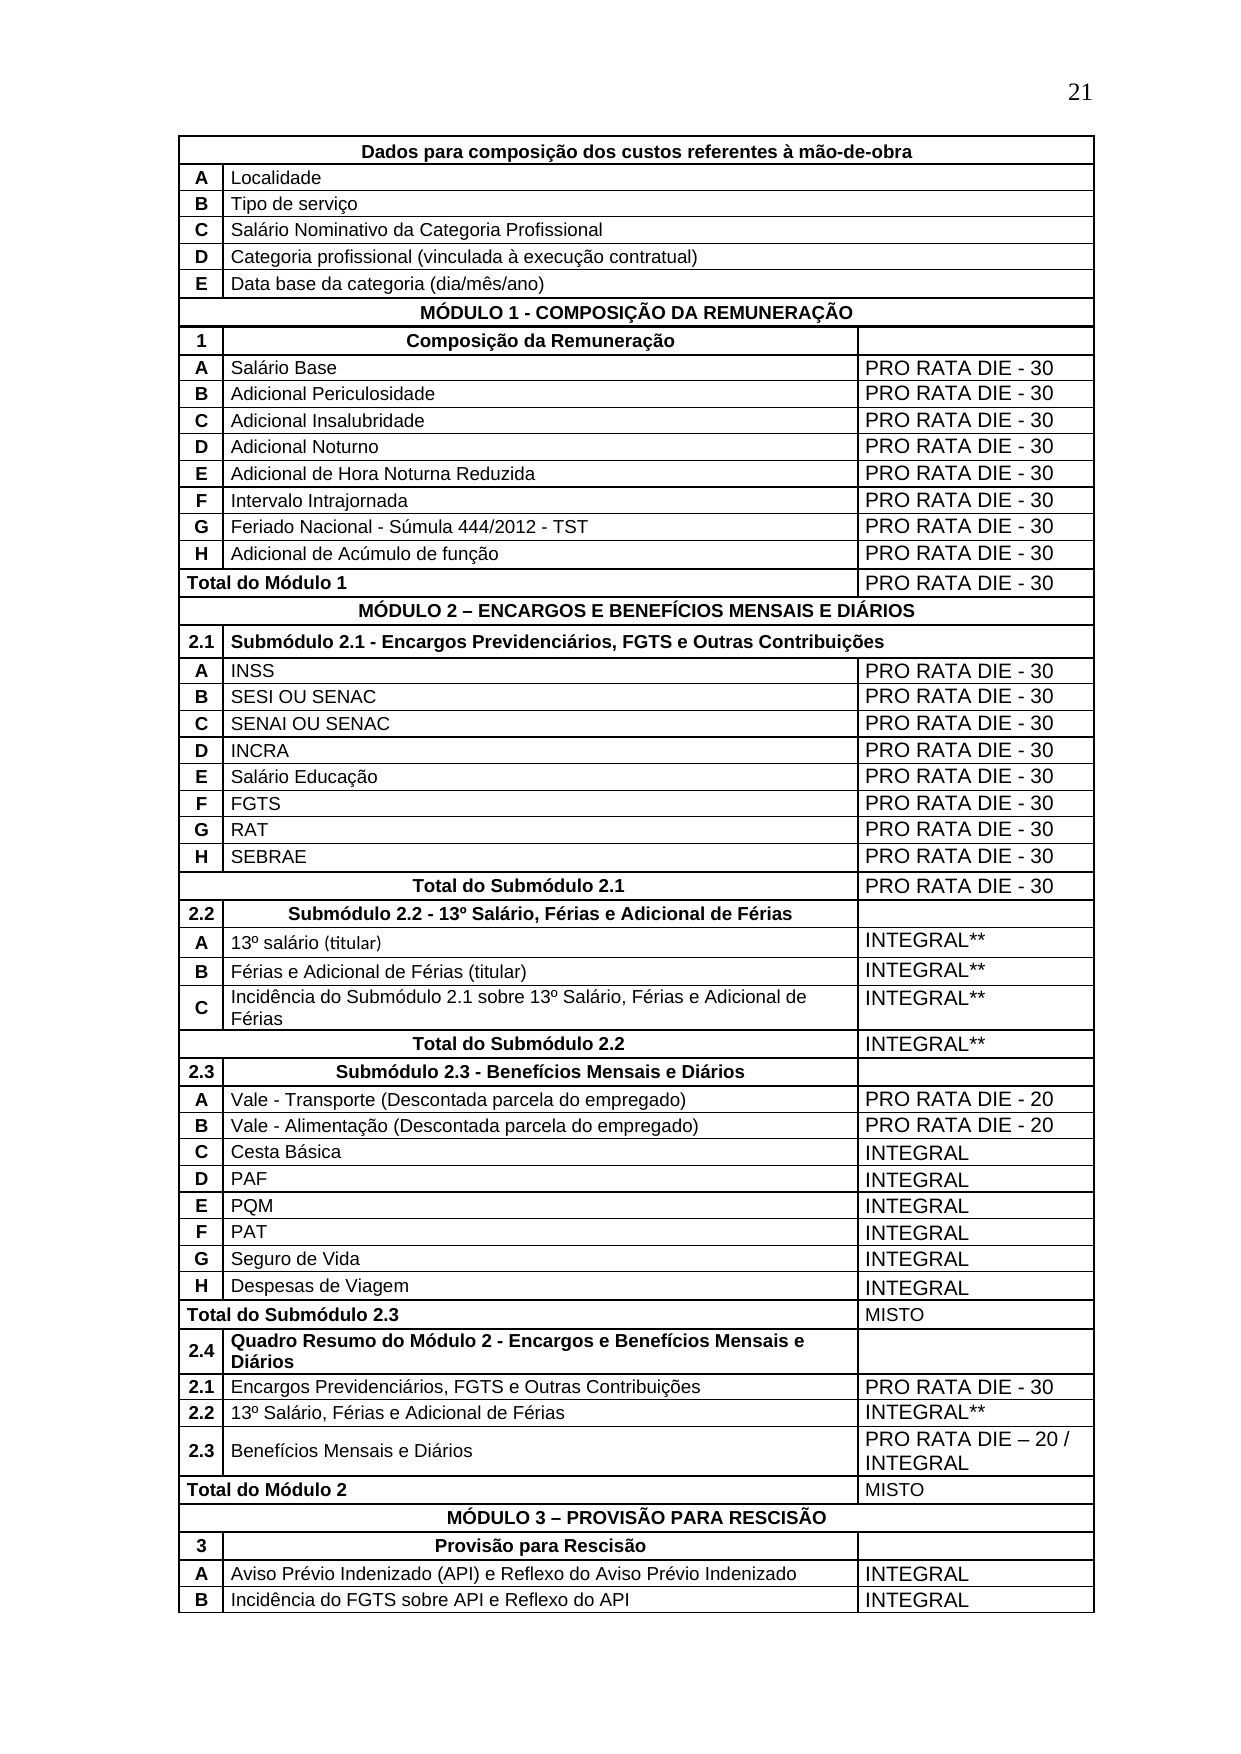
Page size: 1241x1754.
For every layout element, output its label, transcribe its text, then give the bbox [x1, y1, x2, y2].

table_cell 13º salário (titular) [224, 928, 857, 957]
table_cell F [180, 488, 222, 513]
table_cell Encargos Previdenciários, FGTS e Outras Contribuições [224, 1375, 857, 1399]
table_cell PRO RATA DIE - 30 [859, 488, 1093, 513]
table_cell 2.1 [180, 626, 222, 657]
table_cell Localidade [224, 165, 1093, 189]
table_cell INTEGRAL [859, 1246, 1093, 1271]
table_cell MÓDULO 2 – ENCARGOS E BENEFÍCIOS MENSAIS E DIÁRIOS [180, 598, 1093, 624]
table_cell D [180, 1166, 222, 1191]
table_cell INTEGRAL** [859, 958, 1093, 985]
table_cell SESI OU SENAC [224, 684, 857, 710]
table_cell 2.3 [180, 1427, 222, 1475]
table_cell [859, 1330, 1093, 1373]
table_cell 3 [180, 1533, 222, 1559]
table_cell C [180, 1139, 222, 1165]
table_cell PRO RATA DIE - 30 [859, 434, 1093, 460]
table_cell B [180, 684, 222, 710]
table_cell Adicional de Hora Noturna Reduzida [224, 461, 857, 486]
table_cell PRO RATA DIE - 30 [859, 873, 1093, 899]
table_cell PAT [224, 1219, 857, 1244]
table_cell Incidência do Submódulo 2.1 sobre 13º Salário, Férias e Adicional de Férias [224, 986, 857, 1029]
table_cell E [180, 764, 222, 789]
table_cell PRO RATA DIE - 30 [859, 381, 1093, 407]
table_cell MISTO [859, 1301, 1093, 1327]
table_cell A [180, 1561, 222, 1586]
table_cell C [180, 986, 222, 1029]
table_cell PRO RATA DIE - 30 [859, 1375, 1093, 1399]
table_cell [859, 1533, 1093, 1559]
table_cell F [180, 1219, 222, 1244]
table_cell A [180, 928, 222, 957]
table_cell 2.2 [180, 901, 222, 927]
table_cell D [180, 244, 222, 269]
table_cell INTEGRAL** [859, 1031, 1093, 1057]
table_cell Intervalo Intrajornada [224, 488, 857, 513]
table_cell Adicional Periculosidade [224, 381, 857, 407]
table_cell RAT [224, 817, 857, 843]
table_cell [859, 1059, 1093, 1085]
table_cell Total do Módulo 2 [180, 1477, 857, 1503]
table_cell G [180, 817, 222, 843]
table_cell PRO RATA DIE – 20 / INTEGRAL [859, 1427, 1093, 1475]
table_cell PRO RATA DIE - 30 [859, 659, 1093, 683]
table_cell Aviso Prévio Indenizado (API) e Reflexo do Aviso Prévio Indenizado [224, 1561, 857, 1586]
table_cell PRO RATA DIE - 30 [859, 514, 1093, 539]
table_cell INTEGRAL [859, 1272, 1093, 1299]
table_cell INTEGRAL [859, 1561, 1093, 1586]
table_cell H [180, 541, 222, 568]
table_cell 2.3 [180, 1059, 222, 1085]
table_cell INSS [224, 659, 857, 683]
table_cell Salário Educação [224, 764, 857, 789]
table_cell Adicional Insalubridade [224, 408, 857, 433]
table_cell PRO RATA DIE - 20 [859, 1113, 1093, 1138]
table_cell H [180, 844, 222, 871]
table_cell Salário Nominativo da Categoria Profissional [224, 217, 1093, 243]
table_cell PRO RATA DIE - 30 [859, 844, 1093, 871]
table_cell INTEGRAL** [859, 928, 1093, 957]
table_cell 2.1 [180, 1375, 222, 1399]
table_cell E [180, 1193, 222, 1218]
table_cell PRO RATA DIE - 30 [859, 791, 1093, 816]
table_cell Categoria profissional (vinculada à execução contratual) [224, 244, 1093, 269]
table_cell INTEGRAL** [859, 986, 1093, 1029]
table_cell C [180, 711, 222, 736]
table_cell Adicional de Acúmulo de função [224, 541, 857, 568]
table_cell Submódulo 2.2 - 13º Salário, Férias e Adicional de Férias [224, 901, 857, 927]
table_cell Total do Submódulo 2.1 [180, 873, 857, 899]
table_cell [859, 328, 1093, 353]
table_cell E [180, 461, 222, 486]
table_cell G [180, 1246, 222, 1271]
table_cell PRO RATA DIE - 30 [859, 817, 1093, 843]
table_cell PRO RATA DIE - 30 [859, 408, 1093, 433]
table_cell Férias e Adicional de Férias (titular) [224, 958, 857, 985]
table_cell Despesas de Viagem [224, 1272, 857, 1299]
table_cell Total do Módulo 1 [180, 570, 857, 596]
table_cell B [180, 958, 222, 985]
table_cell SEBRAE [224, 844, 857, 871]
table_cell Cesta Básica [224, 1139, 857, 1165]
table_cell Total do Submódulo 2.3 [180, 1301, 857, 1327]
table_cell Data base da categoria (dia/mês/ano) [224, 270, 1093, 297]
table_cell E [180, 270, 222, 297]
table_cell [859, 901, 1093, 927]
table_cell 13º Salário, Férias e Adicional de Férias [224, 1400, 857, 1426]
table_cell INTEGRAL [859, 1166, 1093, 1191]
table_cell C [180, 408, 222, 433]
table_cell Benefícios Mensais e Diários [224, 1427, 857, 1475]
table_cell D [180, 434, 222, 460]
table_cell F [180, 791, 222, 816]
table_cell C [180, 217, 222, 243]
table_cell PRO RATA DIE - 30 [859, 711, 1093, 736]
table_cell B [180, 381, 222, 407]
table_cell Incidência do FGTS sobre API e Reflexo do API [224, 1587, 857, 1612]
table_cell PRO RATA DIE - 30 [859, 461, 1093, 486]
table_cell PRO RATA DIE - 30 [859, 356, 1093, 380]
table_cell Dados para composição dos custos referentes à mão-de-obra [180, 137, 1093, 163]
table_cell 2.2 [180, 1400, 222, 1426]
table_cell INTEGRAL [859, 1587, 1093, 1612]
table_cell INTEGRAL [859, 1193, 1093, 1218]
table_cell MÓDULO 1 - COMPOSIÇÃO DA REMUNERAÇÃO [180, 299, 1093, 325]
table_cell PRO RATA DIE - 30 [859, 738, 1093, 763]
table_cell A [180, 1087, 222, 1112]
table_cell PQM [224, 1193, 857, 1218]
table_cell PRO RATA DIE - 30 [859, 541, 1093, 568]
table_cell A [180, 356, 222, 380]
table_cell MISTO [859, 1477, 1093, 1503]
table_cell Vale - Alimentação (Descontada parcela do empregado) [224, 1113, 857, 1138]
table_cell A [180, 659, 222, 683]
table_cell Quadro Resumo do Módulo 2 - Encargos e Benefícios Mensais e Diários [224, 1330, 857, 1373]
table_cell PRO RATA DIE - 20 [859, 1087, 1093, 1112]
table_cell Provisão para Rescisão [224, 1533, 857, 1559]
table_cell Salário Base [224, 356, 857, 380]
table_cell B [180, 191, 222, 216]
table_cell Tipo de serviço [224, 191, 1093, 216]
table_cell Seguro de Vida [224, 1246, 857, 1271]
table_cell PRO RATA DIE - 30 [859, 570, 1093, 596]
table_cell A [180, 165, 222, 189]
table_cell PRO RATA DIE - 30 [859, 764, 1093, 789]
table_cell INTEGRAL** [859, 1400, 1093, 1426]
table_cell H [180, 1272, 222, 1299]
table_cell B [180, 1113, 222, 1138]
table_cell MÓDULO 3 – PROVISÃO PARA RESCISÃO [180, 1505, 1093, 1531]
table_cell INTEGRAL [859, 1219, 1093, 1244]
table_cell PAF [224, 1166, 857, 1191]
table_cell Submódulo 2.3 - Benefícios Mensais e Diários [224, 1059, 857, 1085]
table_cell Submódulo 2.1 - Encargos Previdenciários, FGTS e Outras Contribuições [224, 626, 1093, 657]
table_cell INTEGRAL [859, 1139, 1093, 1165]
table_cell B [180, 1587, 222, 1612]
table_cell INCRA [224, 738, 857, 763]
table_cell Feriado Nacional - Súmula 444/2012 - TST [224, 514, 857, 539]
table_cell 2.4 [180, 1330, 222, 1373]
table_cell 1 [180, 328, 222, 353]
table_cell Composição da Remuneração [224, 328, 857, 353]
table_cell G [180, 514, 222, 539]
table_cell Vale - Transporte (Descontada parcela do empregado) [224, 1087, 857, 1112]
table_cell SENAI OU SENAC [224, 711, 857, 736]
table_cell Total do Submódulo 2.2 [180, 1031, 857, 1057]
table_cell PRO RATA DIE - 30 [859, 684, 1093, 710]
table_cell FGTS [224, 791, 857, 816]
table_cell Adicional Noturno [224, 434, 857, 460]
table_cell D [180, 738, 222, 763]
